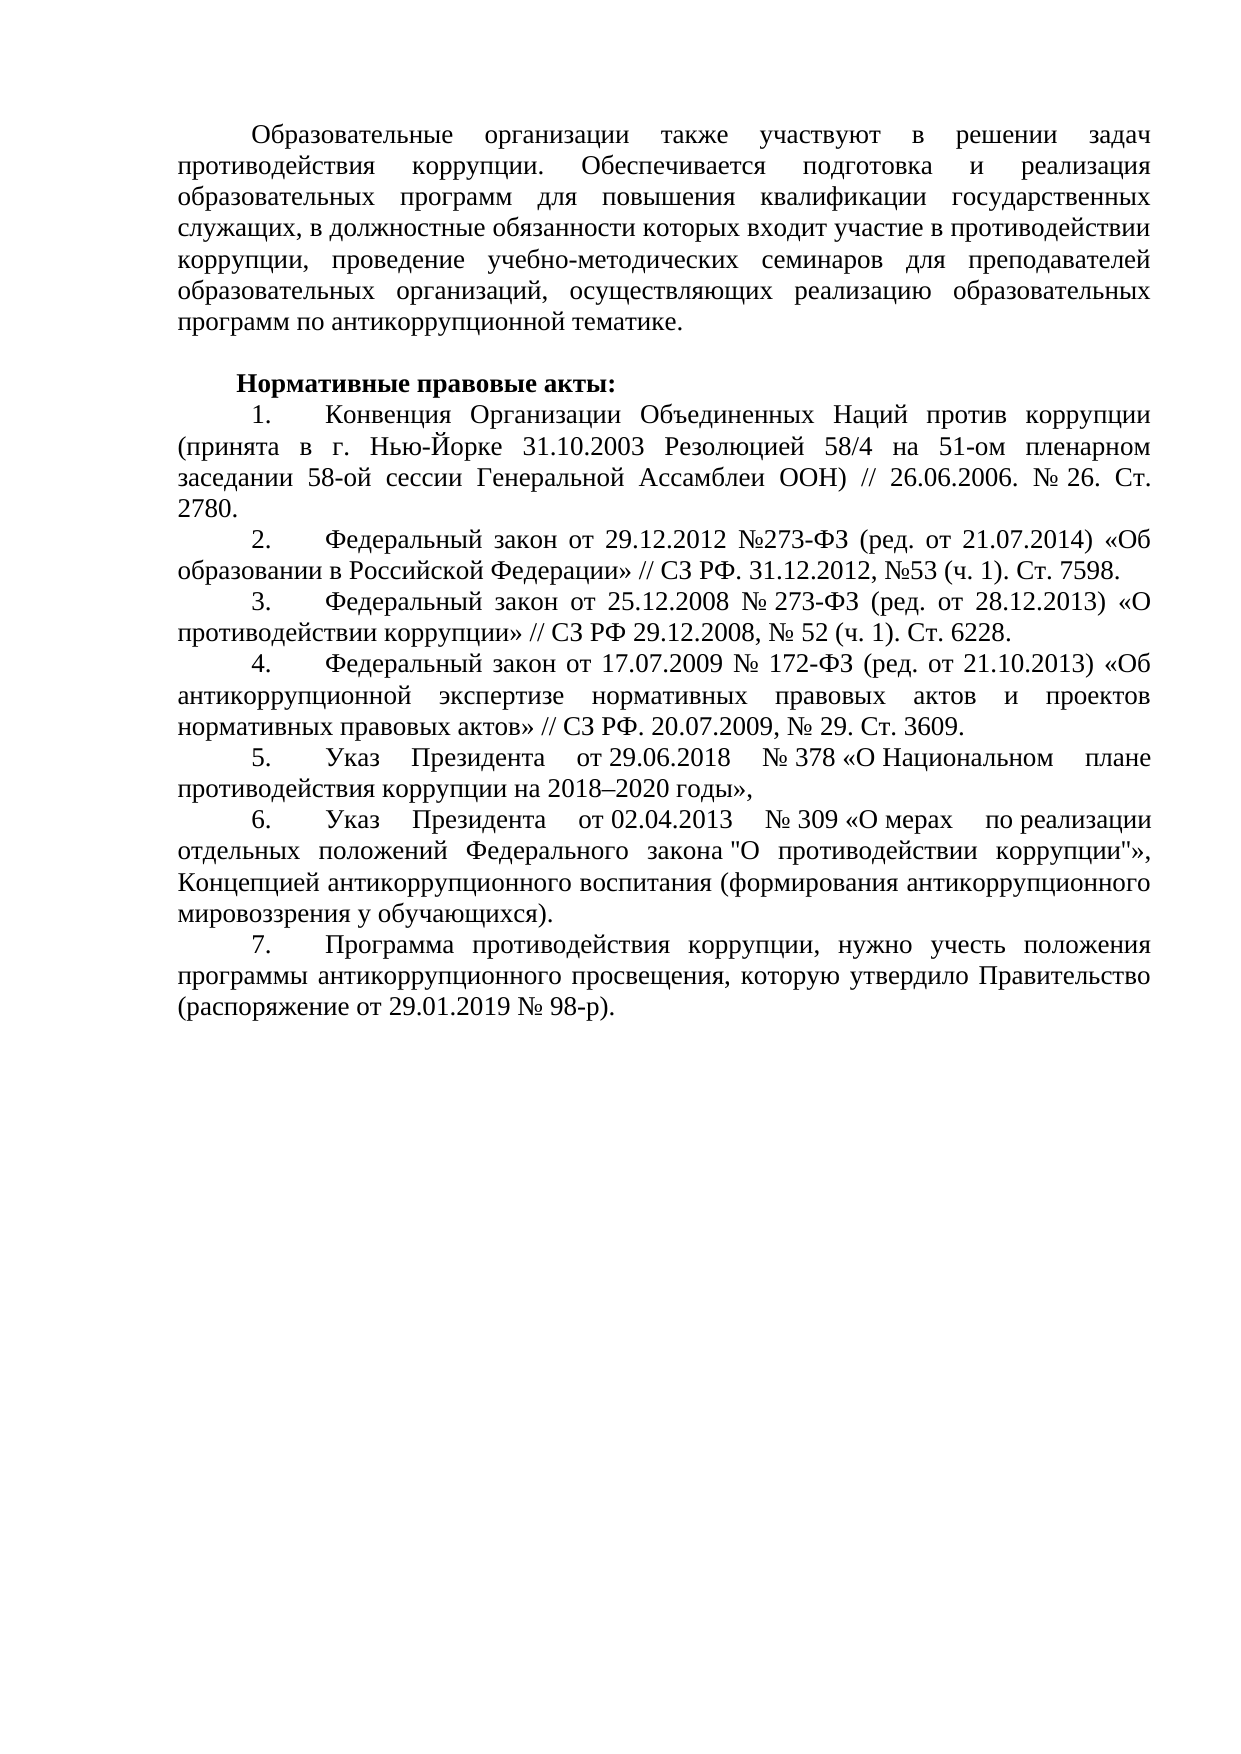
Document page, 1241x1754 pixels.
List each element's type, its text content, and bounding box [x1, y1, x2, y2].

list Указ Президента от 02.04.2013 № 309 «О мерах по реализации отдельных положений Федерального закона ''О противодействии коррупции''», Концепцией антикоррупционного воспитания (формирования антикоррупционного мировоззрения у обучающихся). [177, 803, 1152, 928]
list Программа противодействия коррупции, нужно учесть положения программы антикоррупционного просвещения, которую утвердило Правительство (распоряжение от 29.01.2019 № 98-р). [177, 928, 1152, 1021]
list Указ Президента от 29.06.2018 № 378 «О Национальном плане противодействия коррупции на 2018–2020 годы», [177, 741, 1152, 803]
list Нормативные правовые акты: [177, 367, 1152, 398]
list Федеральный закон от 17.07.2009 № 172-ФЗ (ред. от 21.10.2013) «Об антикоррупционной экспертизе нормативных правовых актов и проектов нормативных правовых актов» // СЗ РФ. 20.07.2009, № 29. Ст. 3609. [177, 648, 1152, 741]
list Федеральный закон от 25.12.2008 № 273-ФЗ (ред. от 28.12.2013) «О противодействии коррупции» // СЗ РФ 29.12.2008, № 52 (ч. 1). Ст. 6228. [177, 585, 1152, 648]
list Образовательные организации также участвуют в решении задач противодействия коррупции. Обеспечивается подготовка и реализация образовательных программ для повышения квалификации государственных служащих, в должностные обязанности которых входит участие в противодействии коррупции, проведение учебно-методических семинаров для преподавателей образовательных организаций, осуществляющих реализацию образовательных программ по антикоррупционной тематике. [177, 118, 1152, 336]
list Федеральный закон от 29.12.2012 №273-ФЗ (ред. от 21.07.2014) «Об образовании в Российской Федерации» // СЗ РФ. 31.12.2012, №53 (ч. 1). Ст. 7598. [177, 523, 1152, 585]
list Конвенция Организации Объединенных Наций против коррупции (принята в г. Нью-Йорке 31.10.2003 Резолюцией 58/4 на 51-ом пленарном заседании 58-ой сессии Генеральной Ассамблеи ООН) // 26.06.2006. № 26. Ст. 2780. [177, 398, 1152, 523]
